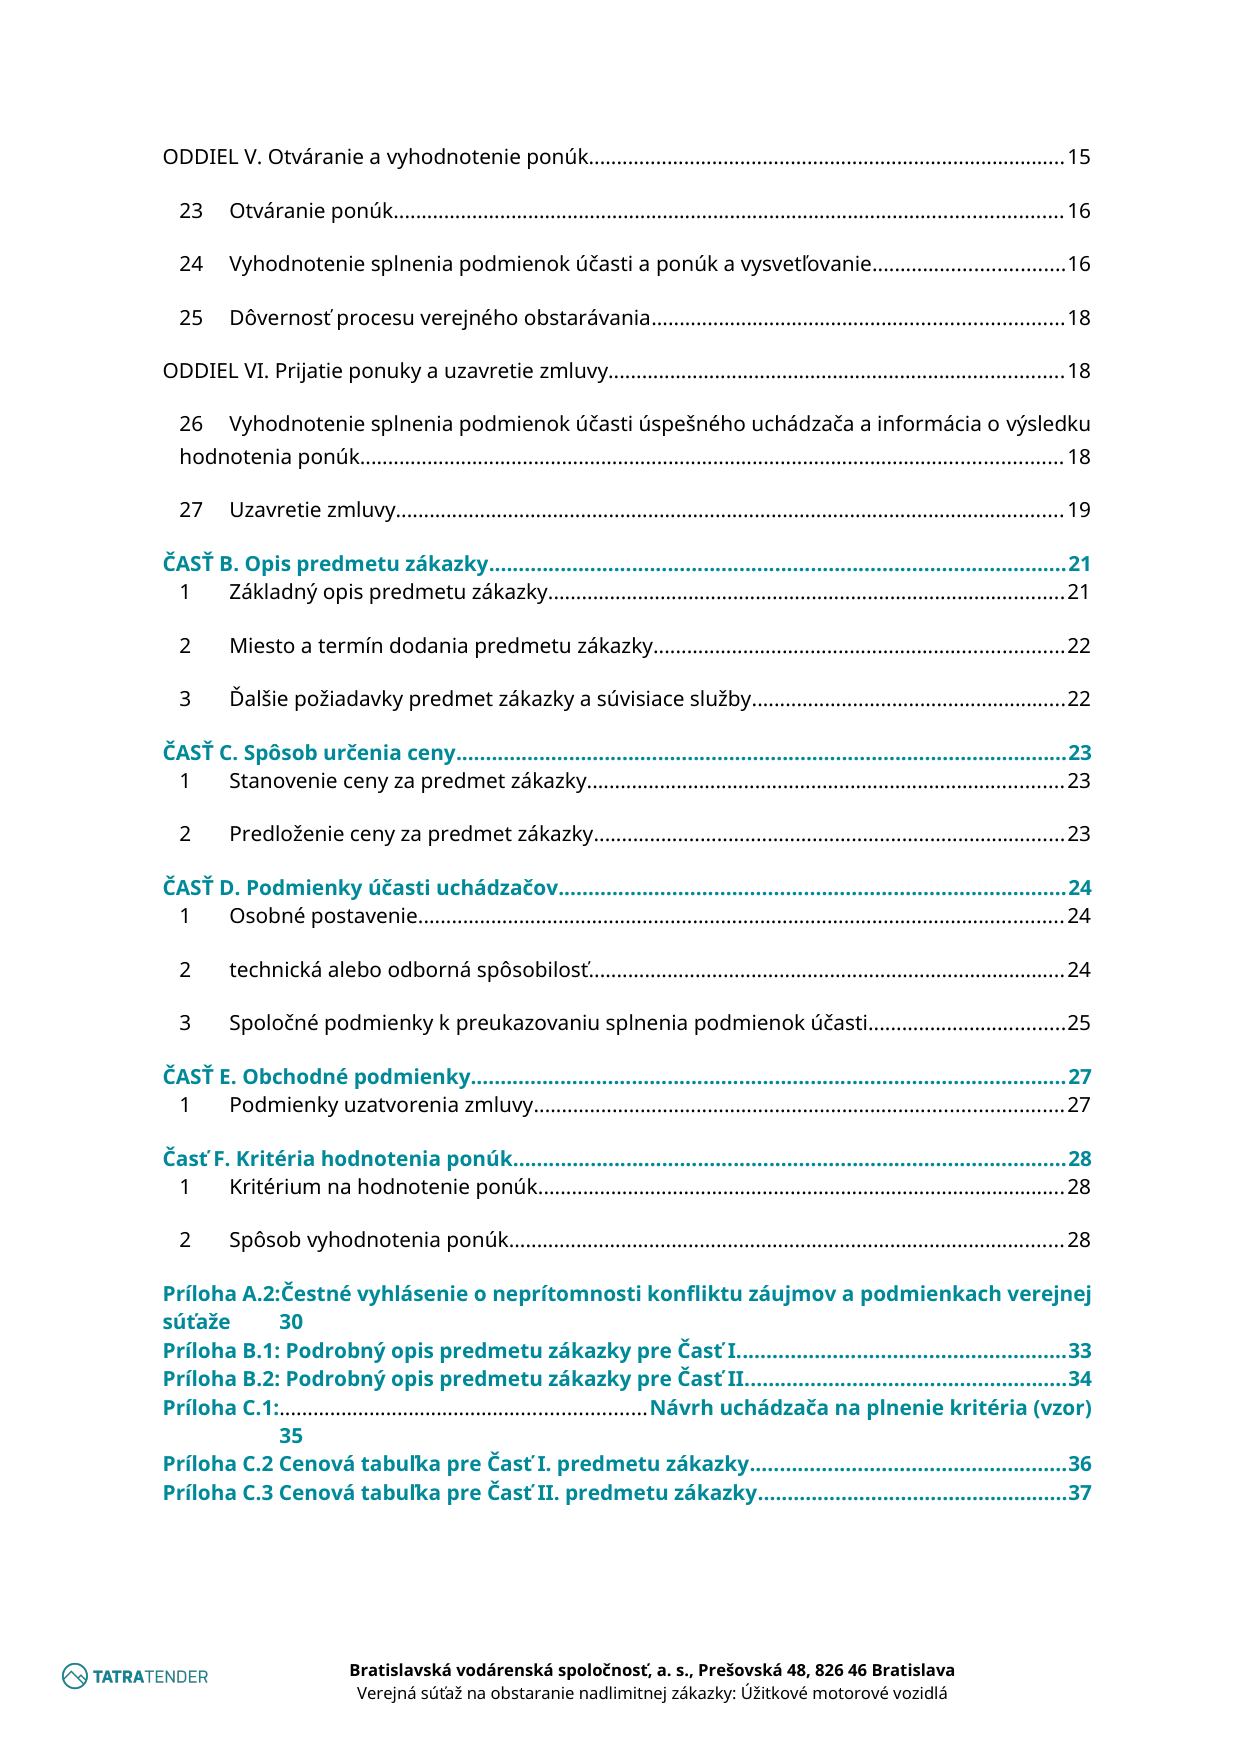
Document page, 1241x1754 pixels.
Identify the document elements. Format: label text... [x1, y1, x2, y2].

text 1 Základný opis predmetu zákazky 21 [179, 577, 1093, 606]
text 3 Ďalšie požiadavky predmet zákazky a súvisiace služby 22 [179, 684, 1093, 713]
picture [59, 1650, 220, 1699]
text 1 Kritérium na hodnotenie ponúk 28 [179, 1172, 1093, 1201]
text 2 Spôsob vyhodnotenia ponúk 28 [179, 1226, 1093, 1254]
text Časť F. Kritéria hodnotenia ponúk 28 [162, 1144, 1093, 1172]
text ČASŤ D. Podmienky účasti uchádzačov 24 [162, 873, 1093, 901]
text 3 Spoločné podmienky k preukazovaniu splnenia podmienok účasti 25 [179, 1008, 1093, 1037]
text 23 Otváranie ponúk 16 [179, 196, 1093, 224]
text 1 Podmienky uzatvorenia zmluvy 27 [179, 1090, 1093, 1119]
text ODDIEL VI. Prijatie ponuky a uzavretie zmluvy 18 [162, 356, 1093, 384]
text Príloha B.2: Podrobný opis predmetu zákazky pre Časť II. 34 [162, 1364, 1093, 1393]
text 27 Uzavretie zmluvy 19 [179, 496, 1093, 524]
text Príloha C.3 Cenová tabuľka pre Časť II. predmetu zákazky 37 [162, 1478, 1093, 1506]
text ČASŤ E. Obchodné podmienky 27 [162, 1062, 1093, 1090]
text Príloha A.2: Čestné vyhlásenie o neprítomnosti konfliktu záujmov a podmienkach verejnej súťaže 30 [162, 1279, 1093, 1336]
text 2 technická alebo odborná spôsobilosť 24 [179, 955, 1093, 983]
text 25 Dôvernosť procesu verejného obstarávania 18 [179, 303, 1093, 331]
text Príloha B.1: Podrobný opis predmetu zákazky pre Časť I. 33 [162, 1336, 1093, 1364]
text 26 Vyhodnotenie splnenia podmienok účasti úspešného uchádzača a informácia o výsledku hodnotenia ponúk 18 [179, 409, 1093, 471]
text ODDIEL V. Otváranie a vyhodnotenie ponúk 15 [162, 142, 1093, 171]
text Príloha C.2 Cenová tabuľka pre Časť I. predmetu zákazky 36 [162, 1449, 1093, 1478]
text 1 Stanovenie ceny za predmet zákazky 23 [179, 766, 1093, 794]
text 1 Osobné postavenie 24 [179, 901, 1093, 930]
text Príloha C.1: Návrh uchádzača na plnenie kritéria (vzor) 35 [162, 1393, 1093, 1449]
text ČASŤ B. Opis predmetu zákazky 21 [162, 549, 1093, 577]
text ČASŤ C. Spôsob určenia ceny 23 [162, 738, 1093, 766]
text 2 Predloženie ceny za predmet zákazky 23 [179, 819, 1093, 848]
text 2 Miesto a termín dodania predmetu zákazky 22 [179, 631, 1093, 659]
text 24 Vyhodnotenie splnenia podmienok účasti a ponúk a vysvetľovanie 16 [179, 249, 1093, 278]
